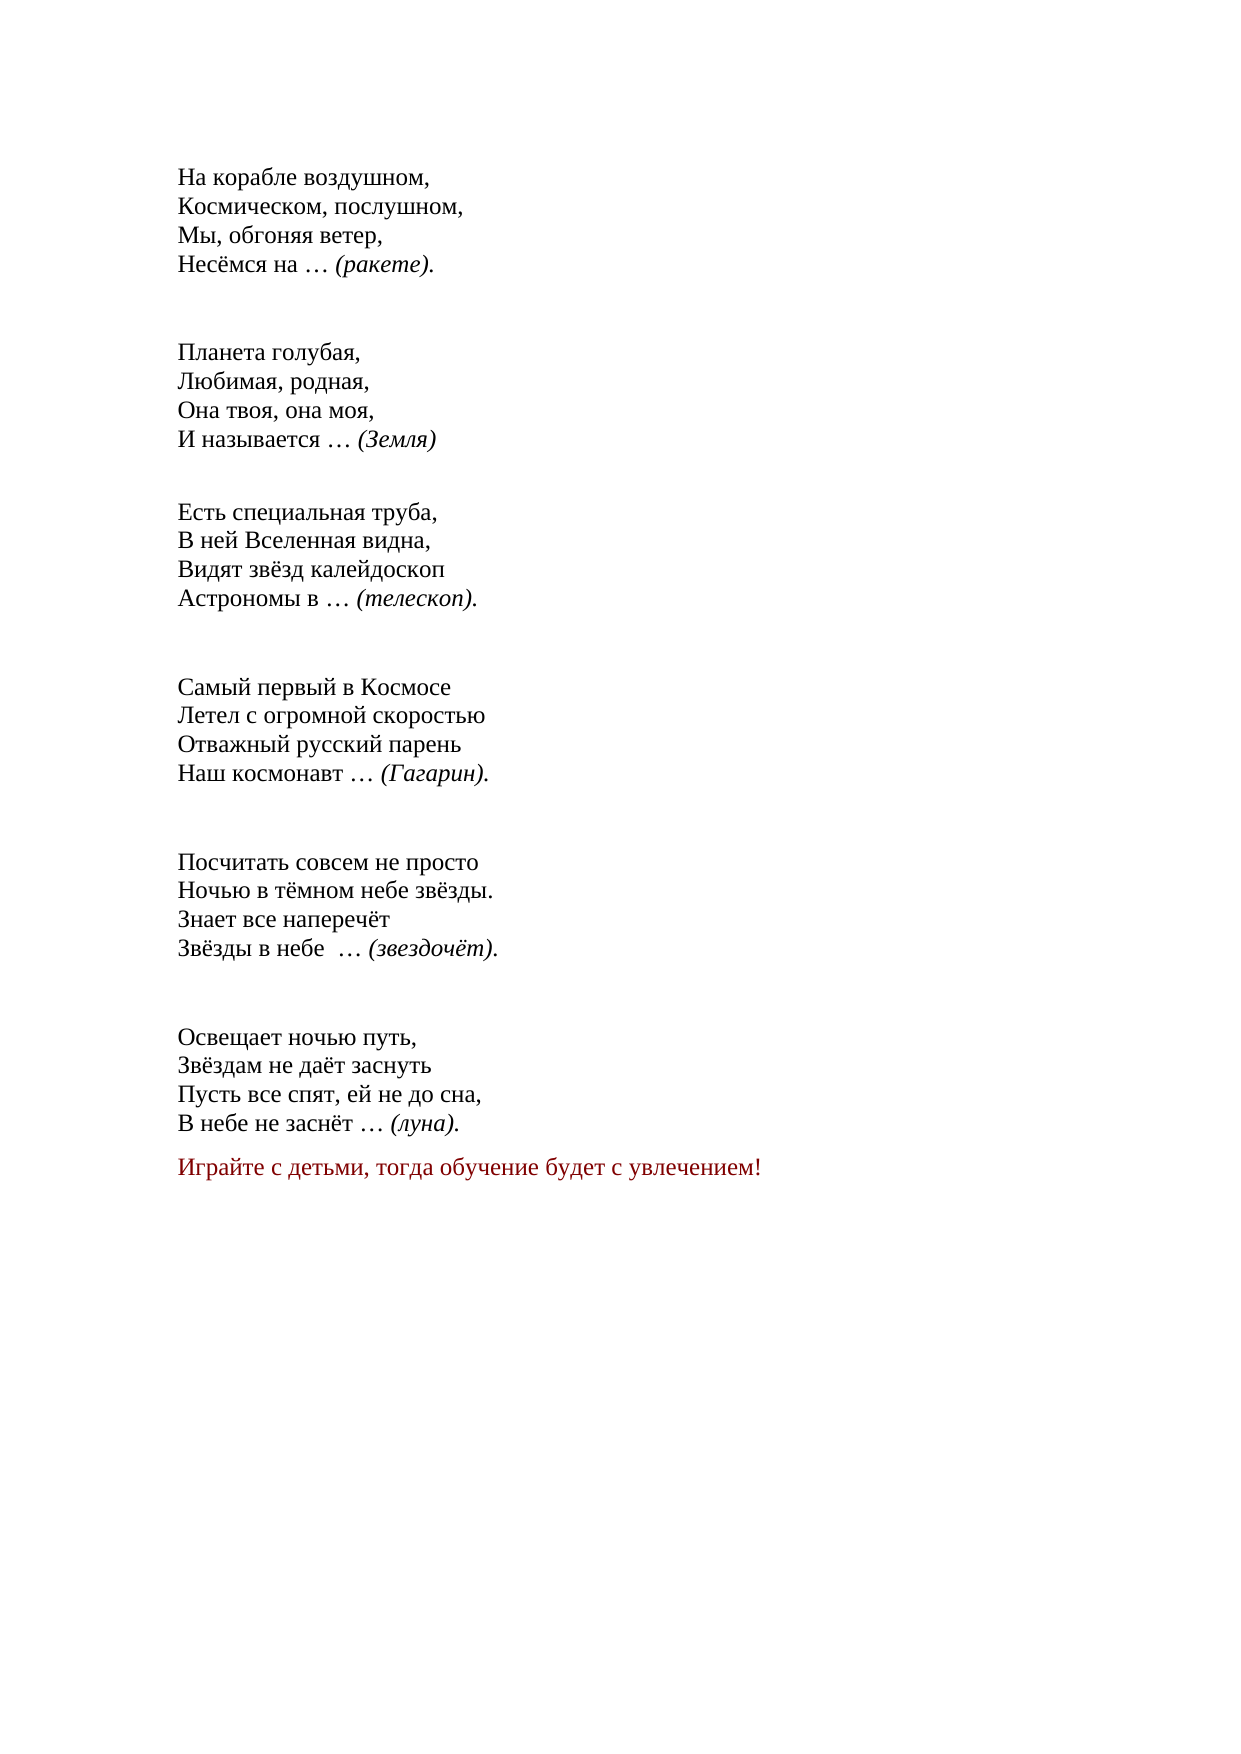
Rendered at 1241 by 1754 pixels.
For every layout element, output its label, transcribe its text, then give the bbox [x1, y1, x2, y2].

text Играйте с детьми, тогда обучение будет с увлечением! [177, 1152, 1152, 1181]
text Самый первый в Космосе Летел с огромной скоростью Отважный русский парень Наш космонавт … (Гагарин). [177, 672, 1152, 787]
text Освещает ночью путь, Звёздам не даёт заснуть Пусть все спят, ей не до сна, В небе не заснёт … (луна). [177, 1022, 1152, 1137]
text Посчитать совсем не просто Ночью в тёмном небе звёзды. Знает все наперечёт Звёзды в небе … (звездочёт). [177, 847, 1152, 962]
text Планета голубая, Любимая, родная, Она твоя, она моя, И называется … (Земля) [177, 337, 1152, 452]
text Есть специальная труба, В ней Вселенная видна, Видят звёзд калейдоскоп Астрономы в … (телескоп). [177, 468, 1152, 612]
text На корабле воздушном, Космическом, послушном, Мы, обгоняя ветер, Несёмся на … (ракете). [177, 162, 1152, 277]
